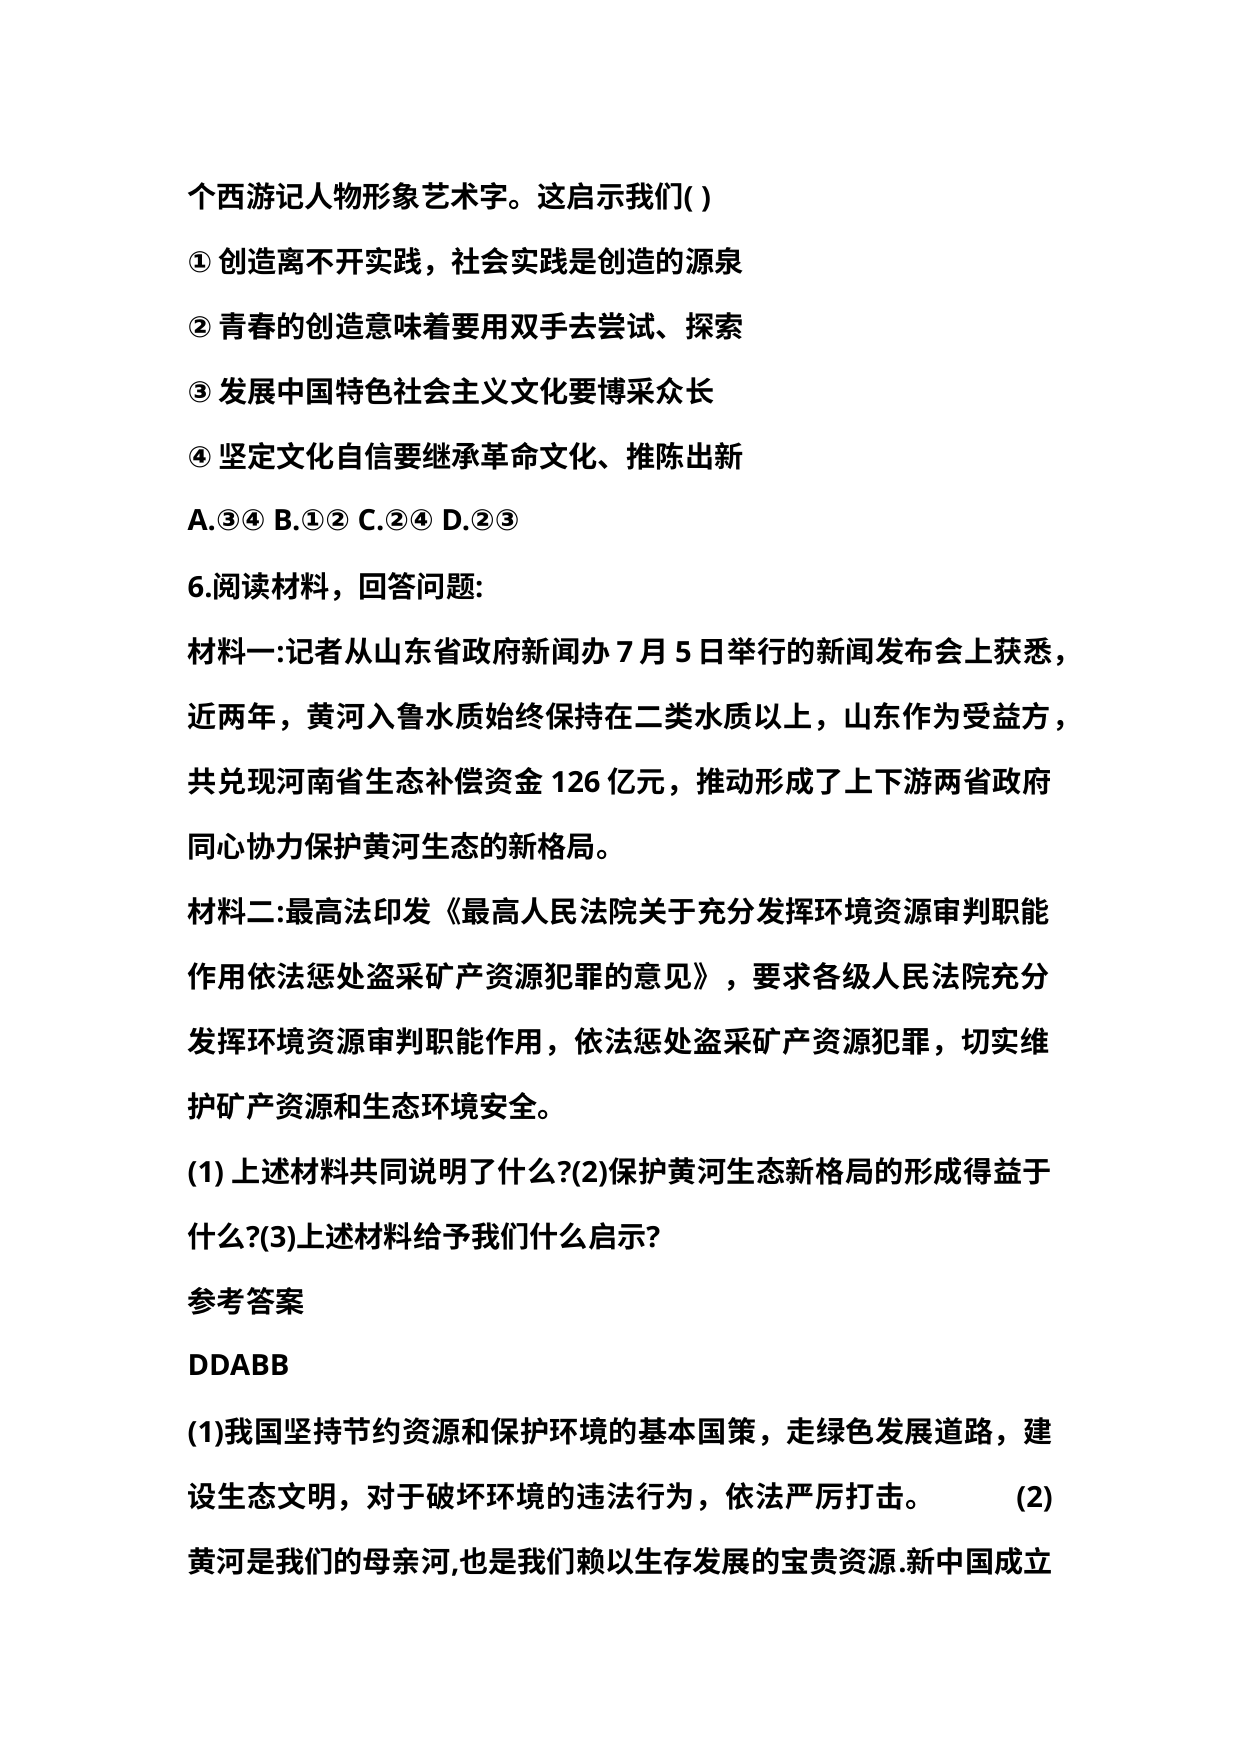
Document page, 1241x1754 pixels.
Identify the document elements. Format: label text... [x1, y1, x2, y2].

list DDABB [187, 1332, 1053, 1397]
list 材料二:最高法印发《最高人民法院关于充分发挥环境资源审判职能作用依法惩处盗采矿产资源犯罪的意见》，要求各级人民法院充分发挥环境资源审判职能作用，依法惩处盗采矿产资源犯罪，切实维护矿产资源和生态环境安全。 [187, 877, 1053, 1137]
list ②青春的创造意味着要用双手去尝试、探索 [187, 292, 1053, 357]
list ③发展中国特色社会主义文化要博采众长 [187, 357, 1053, 422]
list 6.阅读材料，回答问题: [187, 552, 1053, 617]
list ①创造离不开实践，社会实践是创造的源泉 [187, 227, 1053, 292]
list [187, 162, 1053, 227]
list 材料一:记者从山东省政府新闻办7月5日举行的新闻发布会上获悉，近两年，黄河入鲁水质始终保持在二类水质以上，山东作为受益方，共兑现河南省生态补偿资金126亿元，推动形成了上下游两省政府同心协力保护黄河生态的新格局。 [187, 617, 1053, 877]
list ④坚定文化自信要继承革命文化、推陈出新 [187, 422, 1053, 487]
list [187, 1397, 1053, 1592]
list 上述材料共同说明了什么?(2)保护黄河生态新格局的形成得益于什么?(3)上述材料给予我们什么启示? [187, 1137, 1053, 1267]
list 参考答案 [187, 1267, 1053, 1332]
list A.③④ B.①② C.②④ D.②③ [187, 487, 1053, 552]
